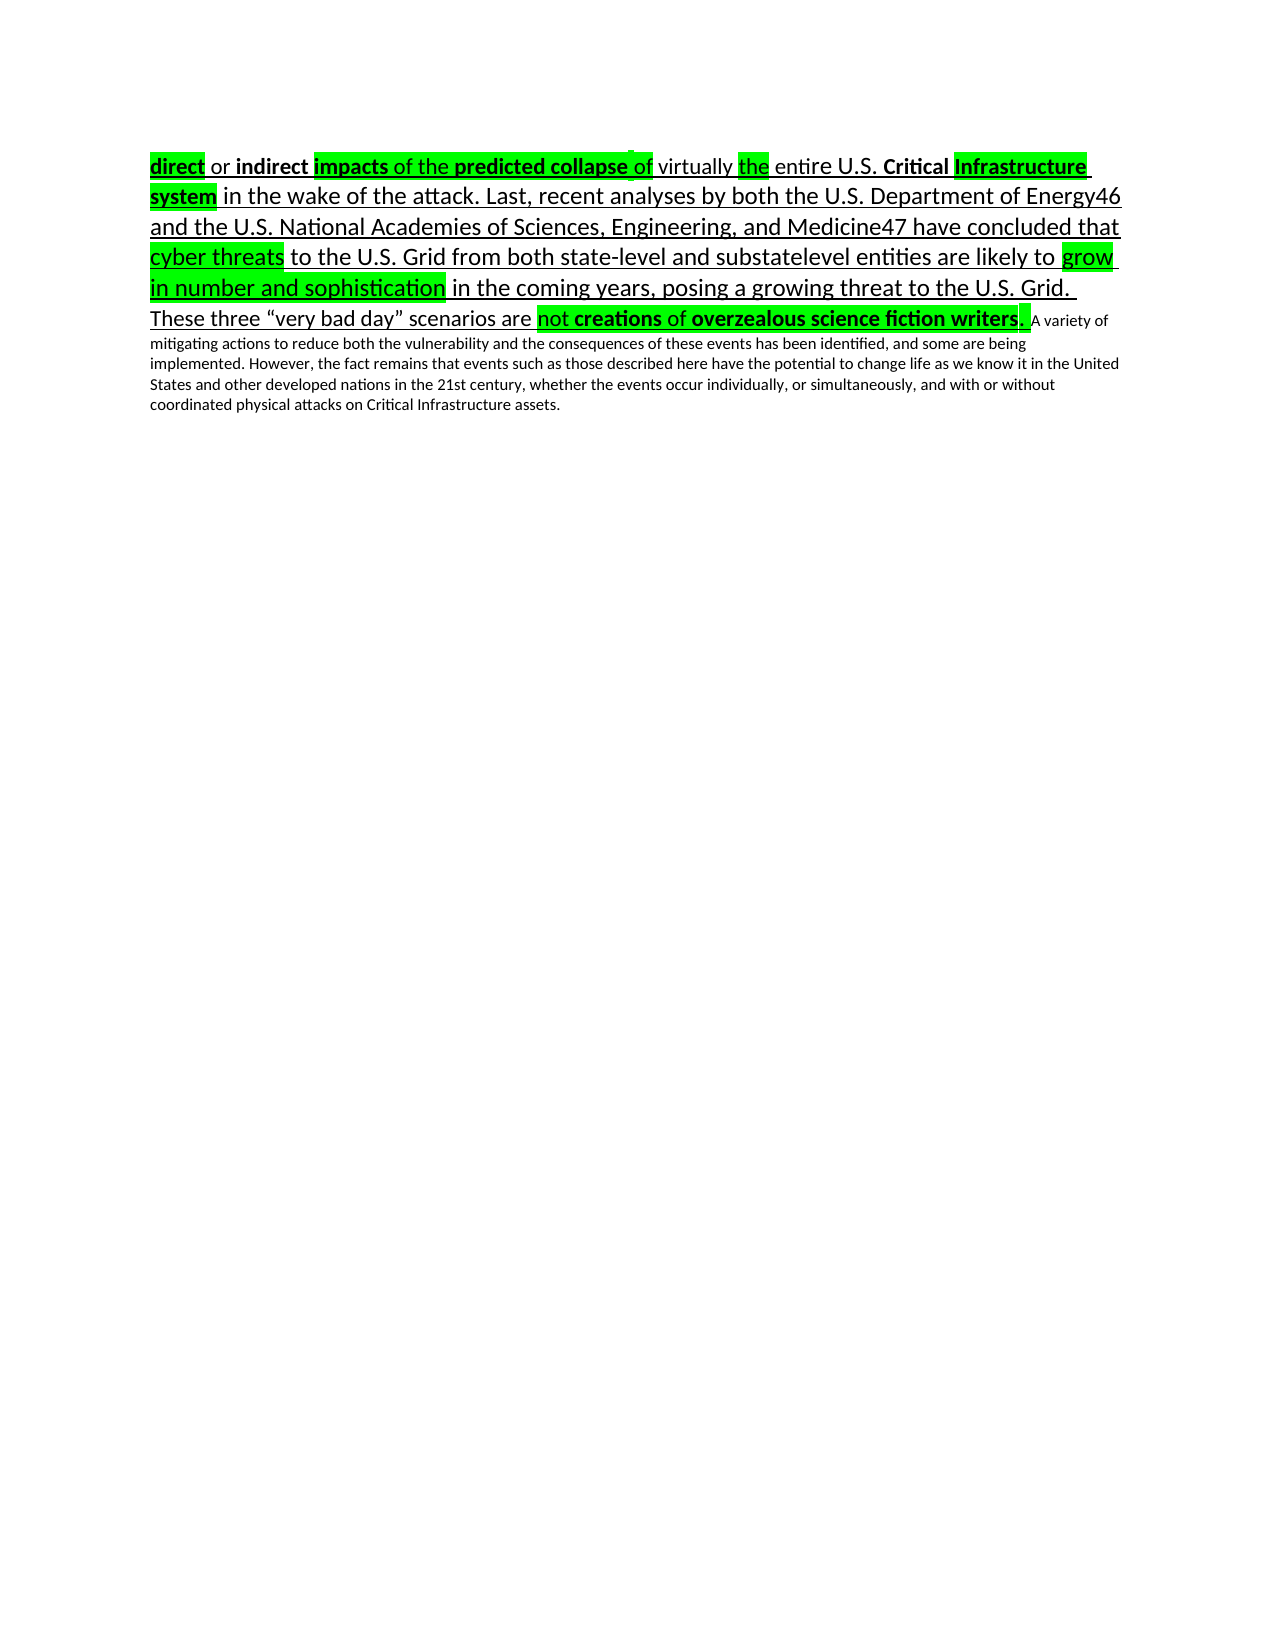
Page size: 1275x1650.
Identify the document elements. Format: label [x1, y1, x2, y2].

text [150, 150, 1125, 414]
